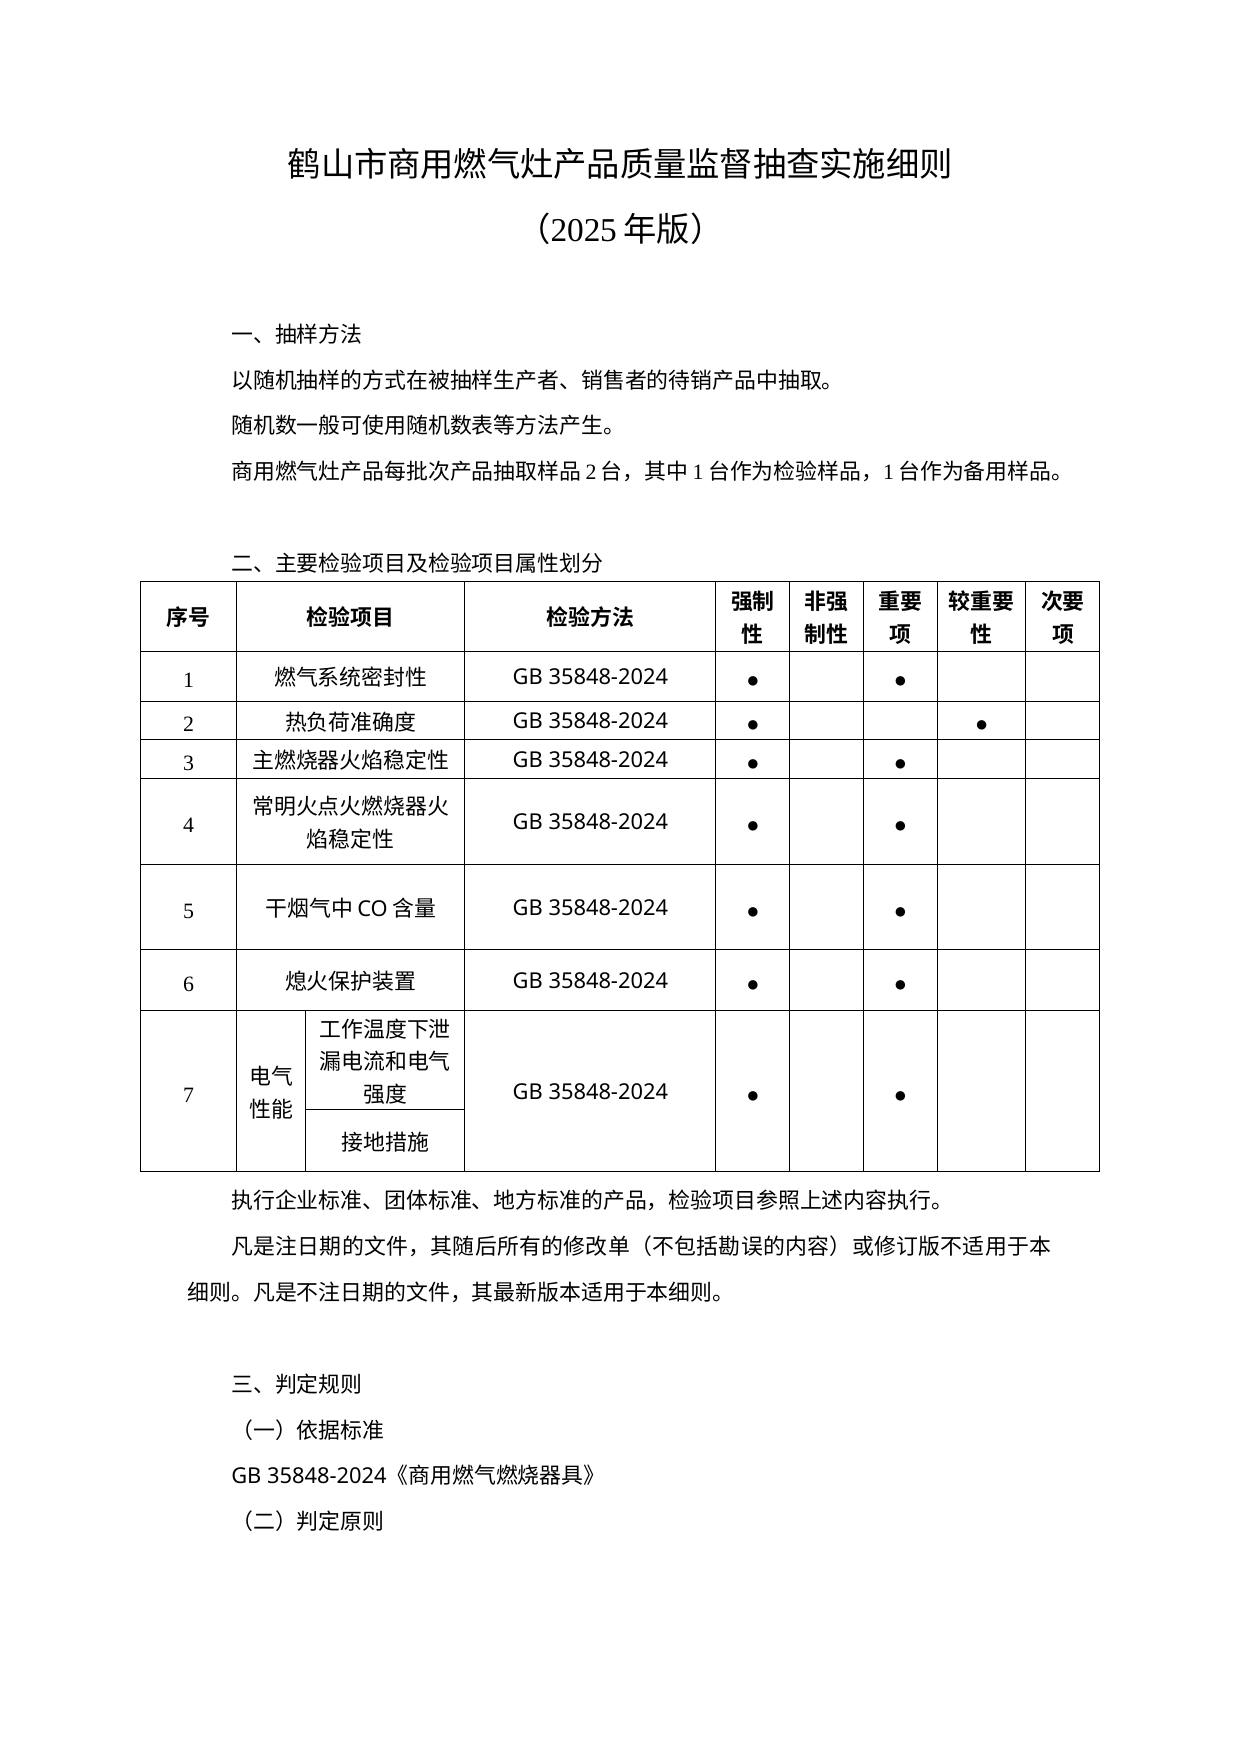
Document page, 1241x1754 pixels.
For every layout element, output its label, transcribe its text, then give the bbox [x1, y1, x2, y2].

table_cell [790, 865, 863, 949]
table_cell [790, 652, 863, 701]
table_header 较重要性 [938, 582, 1025, 651]
table_cell ● [864, 740, 937, 778]
table_cell 2 [141, 702, 236, 739]
table_cell [938, 652, 1025, 701]
table_cell 7 [141, 1011, 236, 1171]
table_cell 6 [141, 950, 236, 1010]
table_cell 常明火点火燃烧器火焰稳定性 [237, 779, 464, 863]
table_cell GB 35848-2024 [465, 779, 715, 863]
text （2025年版） [187, 195, 1053, 260]
text 鹤山市商用燃气灶产品质量监督抽查实施细则 [187, 130, 1053, 195]
table_cell ● [716, 865, 789, 949]
table_header 检验方法 [465, 582, 715, 651]
text 随机数一般可使用随机数表等方法产生。 [187, 397, 1053, 443]
table_header 序号 [141, 582, 236, 651]
table_cell ● [716, 740, 789, 778]
table_cell GB 35848-2024 [465, 865, 715, 949]
table_cell ● [864, 652, 937, 701]
table_cell 接地措施 [306, 1110, 464, 1171]
table_cell [938, 1011, 1025, 1171]
table_cell [1026, 865, 1099, 949]
table_cell ● [716, 950, 789, 1010]
table_cell GB 35848-2024 [465, 950, 715, 1010]
table_cell [1026, 950, 1099, 1010]
table_cell 主燃烧器火焰稳定性 [237, 740, 464, 778]
text 一、抽样方法 [187, 306, 1053, 351]
table_cell [938, 950, 1025, 1010]
text （二）判定原则 [187, 1493, 1053, 1539]
text 商用燃气灶产品每批次产品抽取样品2台，其中1台作为检验样品，1台作为备用样品。 [187, 443, 1053, 489]
table_cell 干烟气中CO含量 [237, 865, 464, 949]
table_cell ● [864, 950, 937, 1010]
text 执行企业标准、团体标准、地方标准的产品，检验项目参照上述内容执行。 [187, 1172, 1053, 1218]
table_cell [1026, 779, 1099, 863]
table_cell GB 35848-2024 [465, 740, 715, 778]
table_cell 电气性能 [237, 1011, 305, 1171]
table_cell [790, 702, 863, 739]
table_cell GB 35848-2024 [465, 1011, 715, 1171]
text （一）依据标准 [187, 1401, 1053, 1447]
table_cell 4 [141, 779, 236, 863]
table_cell 1 [141, 652, 236, 701]
table_cell [790, 779, 863, 863]
table_cell [938, 779, 1025, 863]
table_header 次要项 [1026, 582, 1099, 651]
table_cell 3 [141, 740, 236, 778]
table_cell 热负荷准确度 [237, 702, 464, 739]
table_cell ● [938, 702, 1025, 739]
table_cell 5 [141, 865, 236, 949]
table_cell ● [864, 1011, 937, 1171]
table_header 重要项 [864, 582, 937, 651]
table_cell [938, 740, 1025, 778]
table_header 检验项目 [237, 582, 464, 651]
table_cell ● [864, 865, 937, 949]
table_header 非强制性 [790, 582, 863, 651]
table_cell ● [716, 652, 789, 701]
table_cell [1026, 702, 1099, 739]
table_cell GB 35848-2024 [465, 702, 715, 739]
text 凡是注日期的文件，其随后所有的修改单（不包括勘误的内容）或修订版不适用于本细则。凡是不注日期的文件，其最新版本适用于本细则。 [187, 1218, 1053, 1310]
table_header 强制性 [716, 582, 789, 651]
text 三、判定规则 [187, 1356, 1053, 1401]
table_cell [790, 1011, 863, 1171]
table_cell ● [716, 1011, 789, 1171]
table_cell 熄火保护装置 [237, 950, 464, 1010]
table_cell [938, 865, 1025, 949]
table_cell ● [716, 779, 789, 863]
table_cell ● [716, 702, 789, 739]
table_cell [1026, 652, 1099, 701]
table_cell [790, 950, 863, 1010]
table_cell [1026, 1011, 1099, 1171]
table_cell GB 35848-2024 [465, 652, 715, 701]
table_cell [1026, 740, 1099, 778]
table_cell [790, 740, 863, 778]
text 二、主要检验项目及检验项目属性划分 [187, 535, 1053, 581]
table_cell 燃气系统密封性 [237, 652, 464, 701]
text GB 35848-2024《商用燃气燃烧器具》 [187, 1447, 1053, 1493]
text 以随机抽样的方式在被抽样生产者、销售者的待销产品中抽取。 [187, 351, 1053, 397]
table_cell 工作温度下泄漏电流和电气强度 [306, 1011, 464, 1109]
table_cell ● [864, 779, 937, 863]
table_cell [864, 702, 937, 739]
